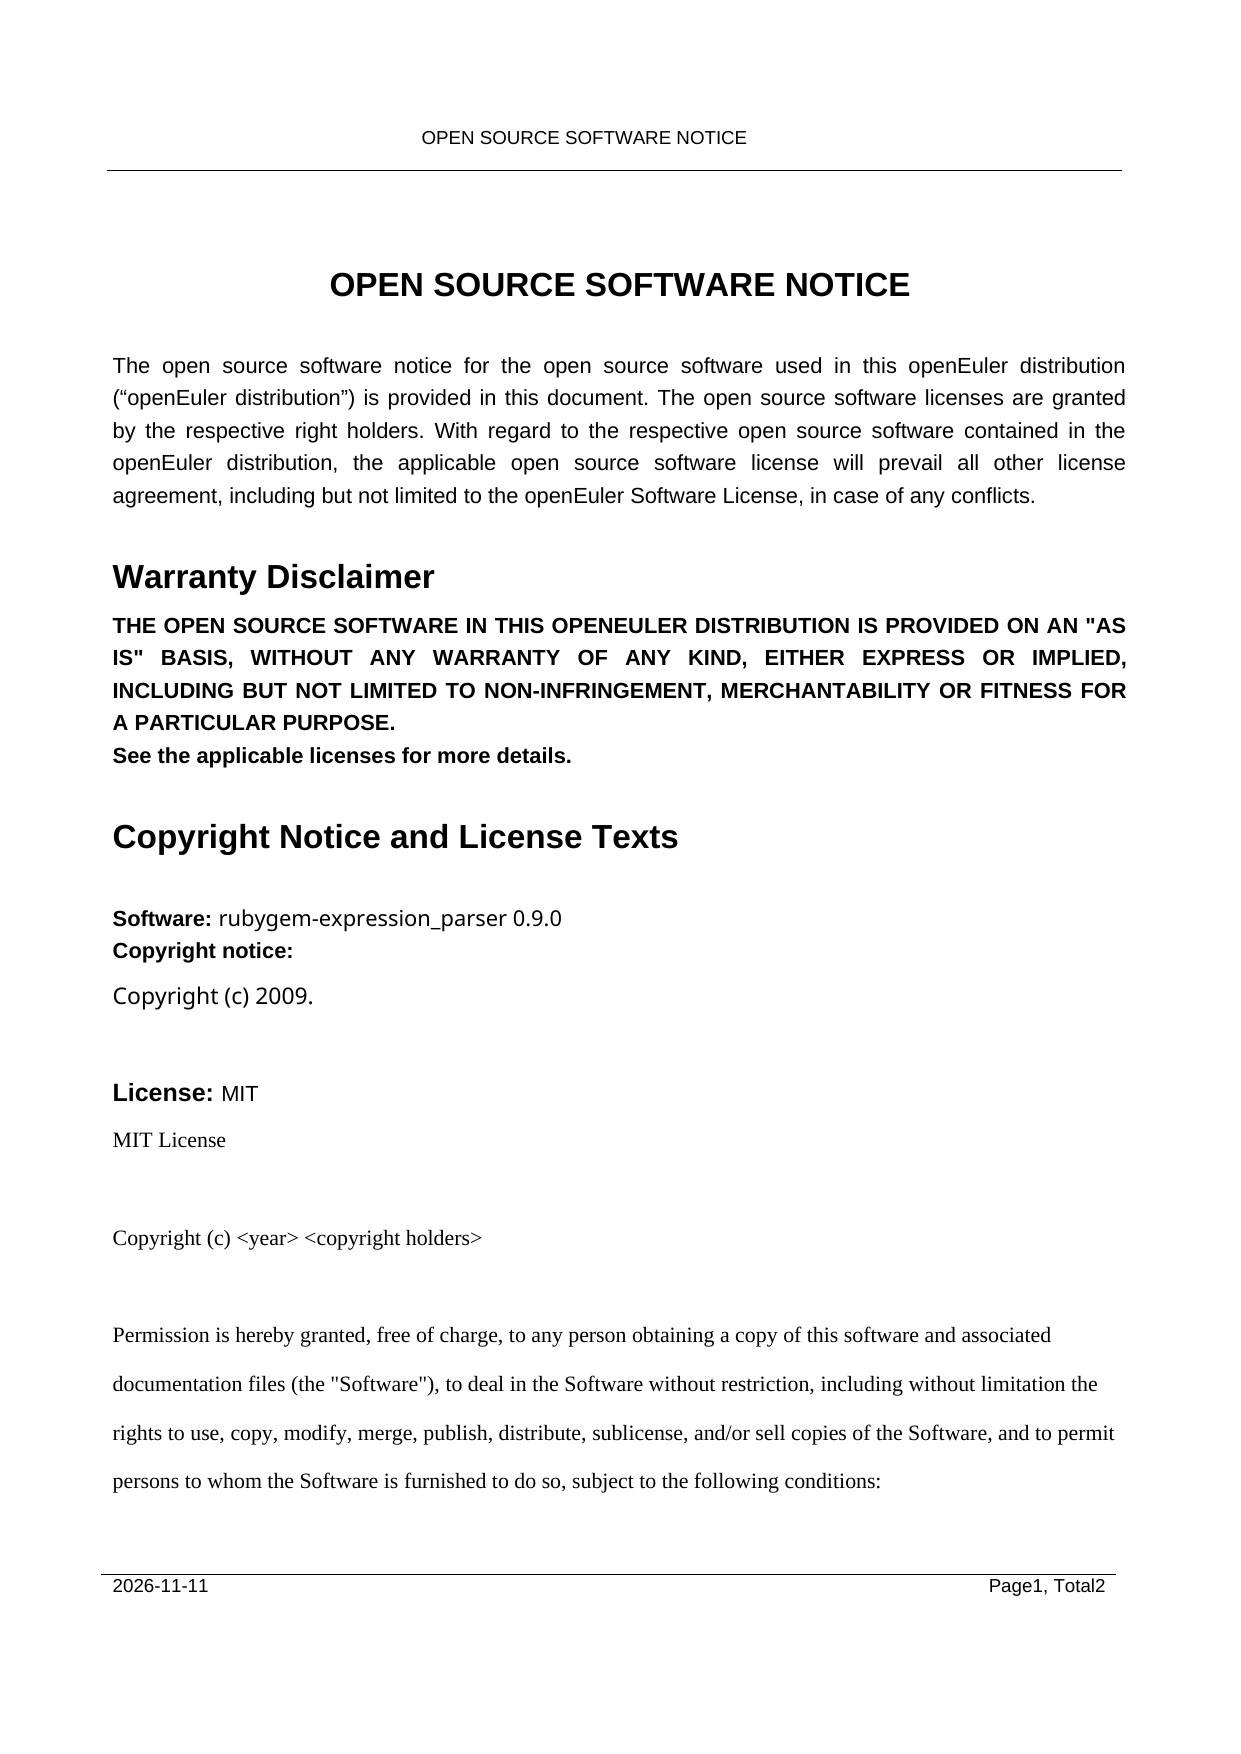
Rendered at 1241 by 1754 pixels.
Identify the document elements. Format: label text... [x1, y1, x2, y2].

text The open source software notice for the open source software used in this openEuler distribution (“openEuler distribution”) is provided in this document. The open source software licenses are granted by the respective right holders. With regard to the respective open source software contained in the openEuler distribution, the applicable open source software license will prevail all other license agreement, including but not limited to the openEuler Software License, in case of any conflicts. [112, 349, 1128, 511]
text Warranty Disclaimer [112, 544, 1128, 609]
text Copyright Notice and License Texts [112, 804, 1128, 869]
text Software: rubygem-expression_parser 0.9.0 [112, 901, 1128, 934]
text License: MIT [112, 1077, 1128, 1109]
text THE OPEN SOURCE SOFTWARE IN THIS OPENEULER DISTRIBUTION IS PROVIDED ON AN "AS IS" BASIS, WITHOUT ANY WARRANTY OF ANY KIND, EITHER EXPRESS OR IMPLIED, INCLUDING BUT NOT LIMITED TO NON-INFRINGEMENT, MERCHANTABILITY OR FITNESS FOR A PARTICULAR PURPOSE. See the applicable licenses for more details. [112, 609, 1128, 771]
text OPEN SOURCE SOFTWARE NOTICE [112, 251, 1128, 316]
text Copyright notice: [112, 934, 1128, 966]
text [112, 1123, 1128, 1497]
text Copyright (c) 2009. [112, 979, 1128, 1060]
